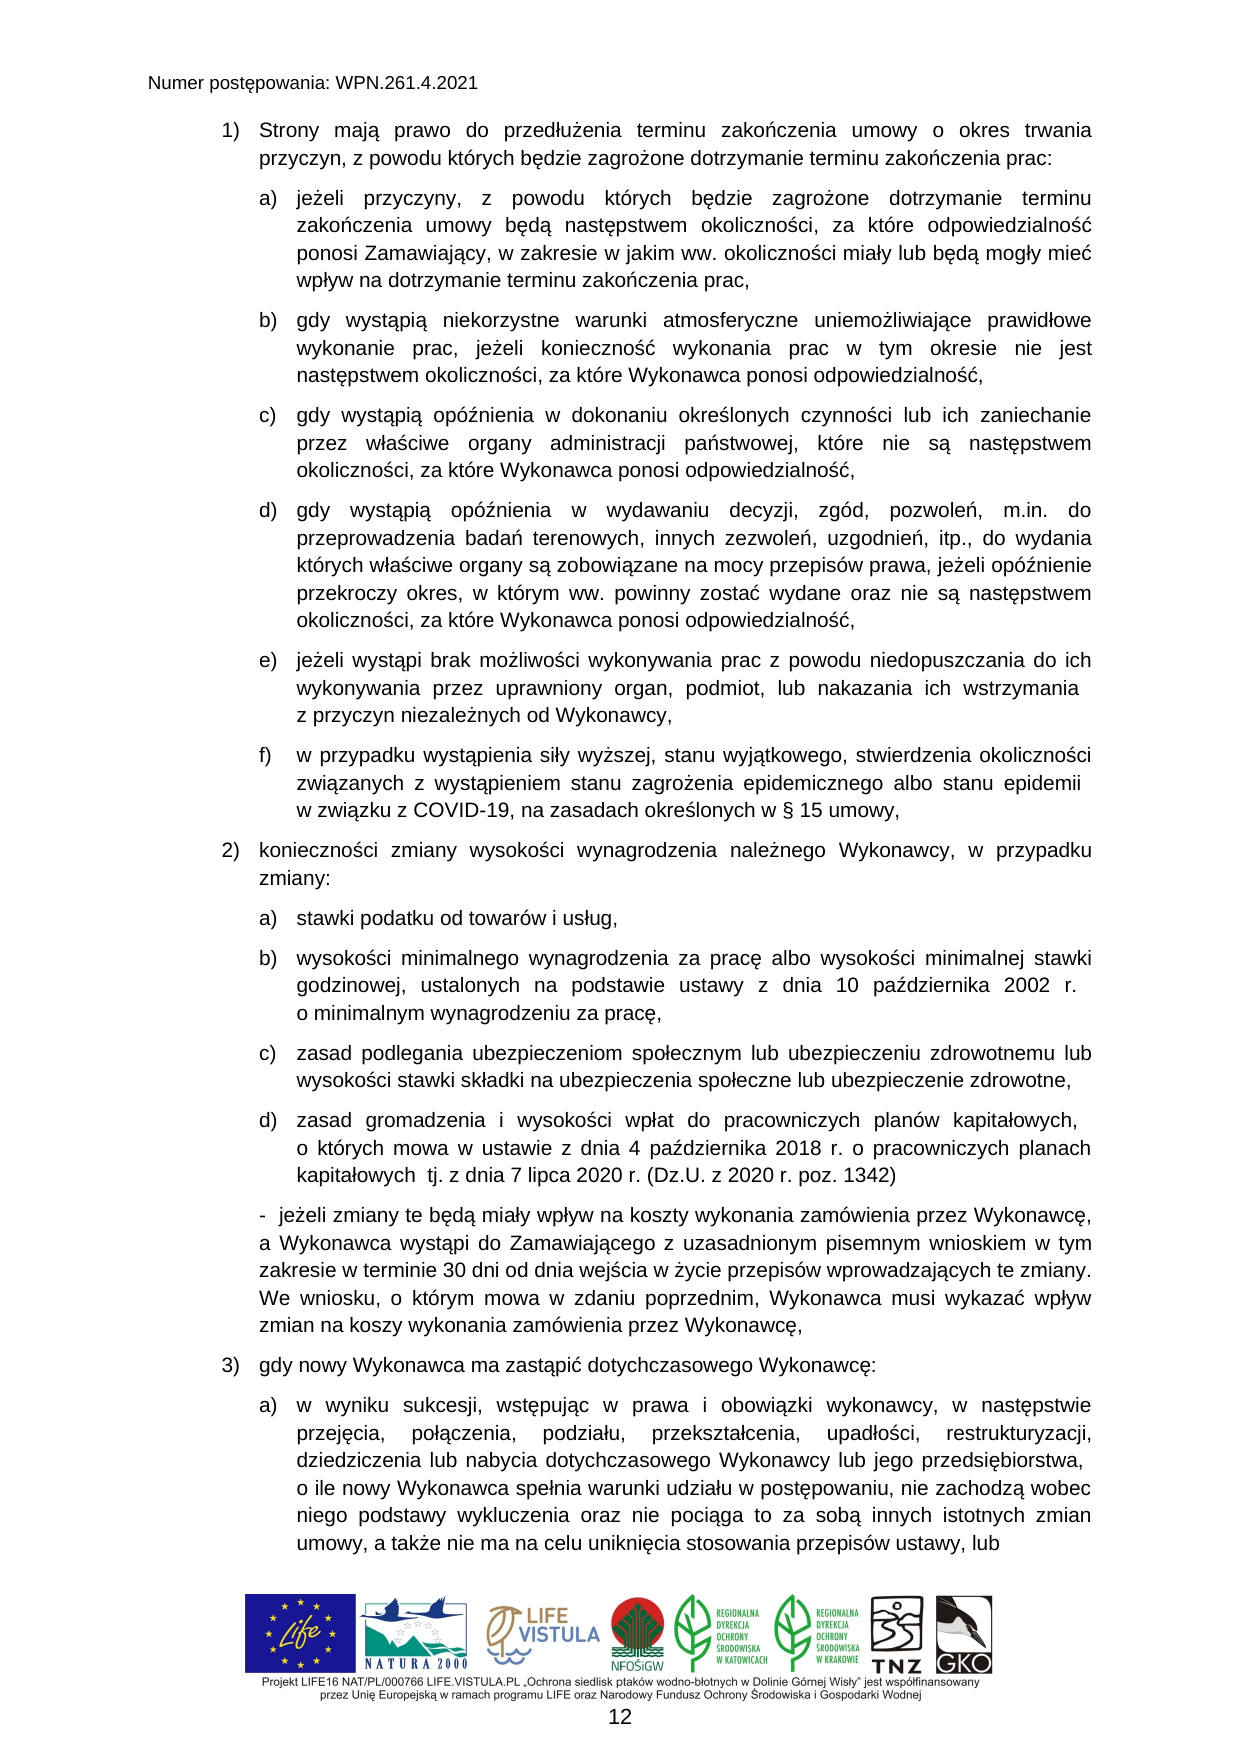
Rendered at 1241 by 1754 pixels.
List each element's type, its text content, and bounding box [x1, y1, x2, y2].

list w wyniku sukcesji, wstępując w prawa i obowiązki wykonawcy, w następstwie przejęcia, połączenia, podziału, przekształcenia, upadłości, restrukturyzacji, dziedziczenia lub nabycia dotychczasowego Wykonawcy lub jego przedsiębiorstwa, o ile nowy Wykonawca spełnia warunki udziału w postępowaniu, nie zachodzą wobec niego podstawy wykluczenia oraz nie pociąga to za sobą innych istotnych zmian umowy, a także nie ma na celu uniknięcia stosowania przepisów ustawy, lub [259, 1393, 1093, 1555]
list jeżeli przyczyny, z powodu których będzie zagrożone dotrzymanie terminu zakończenia umowy będą następstwem okoliczności, za które odpowiedzialność ponosi Zamawiający, w zakresie w jakim ww. okoliczności miały lub będą mogły mieć wpływ na dotrzymanie terminu zakończenia prac, [259, 186, 1093, 292]
list wysokości minimalnego wynagrodzenia za pracę albo wysokości minimalnej stawki godzinowej, ustalonych na podstawie ustawy z dnia 10 października 2002 r. o minimalnym wynagrodzeniu za pracę, [259, 946, 1093, 1025]
list Strony mają prawo do przedłużenia terminu zakończenia umowy o okres trwania przyczyn, z powodu których będzie zagrożone dotrzymanie terminu zakończenia prac: [221, 118, 1093, 170]
list w przypadku wystąpienia siły wyższej, stanu wyjątkowego, stwierdzenia okoliczności związanych z wystąpieniem stanu zagrożenia epidemicznego albo stanu epidemii w związku z COVID-19, na zasadach określonych w § 15 umowy, [259, 743, 1093, 822]
list gdy nowy Wykonawca ma zastąpić dotychczasowego Wykonawcę: [221, 1353, 1093, 1377]
list gdy wystąpią opóźnienia w dokonaniu określonych czynności lub ich zaniechanie przez właściwe organy administracji państwowej, które nie są następstwem okoliczności, za które Wykonawca ponosi odpowiedzialność, [259, 403, 1093, 482]
text - jeżeli zmiany te będą miały wpływ na koszty wykonania zamówienia przez Wykonawcę, a Wykonawca wystąpi do Zamawiającego z uzasadnionym pisemnym wnioskiem w tym zakresie w terminie 30 dni od dnia wejścia w życie przepisów wprowadzających te zmiany. We wniosku, o którym mowa w zdaniu poprzednim, Wykonawca musi wykazać wpływ zmian na koszy wykonania zamówienia przez Wykonawcę, [259, 1203, 1093, 1337]
list gdy wystąpią niekorzystne warunki atmosferyczne uniemożliwiające prawidłowe wykonanie prac, jeżeli konieczność wykonania prac w tym okresie nie jest następstwem okoliczności, za które Wykonawca ponosi odpowiedzialność, [259, 308, 1093, 387]
list zasad podlegania ubezpieczeniom społecznym lub ubezpieczeniu zdrowotnemu lub wysokości stawki składki na ubezpieczenia społeczne lub ubezpieczenie zdrowotne, [259, 1041, 1093, 1092]
list zasad gromadzenia i wysokości wpłat do pracowniczych planów kapitałowych, o których mowa w ustawie z dnia 4 października 2018 r. o pracowniczych planach kapitałowych tj. z dnia 7 lipca 2020 r. (Dz.U. z 2020 r. poz. 1342) [259, 1108, 1093, 1187]
list konieczności zmiany wysokości wynagrodzenia należnego Wykonawcy, w przypadku zmiany: [221, 838, 1093, 890]
picture [245, 1594, 995, 1704]
list gdy wystąpią opóźnienia w wydawaniu decyzji, zgód, pozwoleń, m.in. do przeprowadzenia badań terenowych, innych zezwoleń, uzgodnień, itp., do wydania których właściwe organy są zobowiązane na mocy przepisów prawa, jeżeli opóźnienie przekroczy okres, w którym ww. powinny zostać wydane oraz nie są następstwem okoliczności, za które Wykonawca ponosi odpowiedzialność, [259, 498, 1093, 632]
list stawki podatku od towarów i usług, [259, 906, 1093, 930]
list jeżeli wystąpi brak możliwości wykonywania prac z powodu niedopuszczania do ich wykonywania przez uprawniony organ, podmiot, lub nakazania ich wstrzymania z przyczyn niezależnych od Wykonawcy, [259, 648, 1093, 727]
